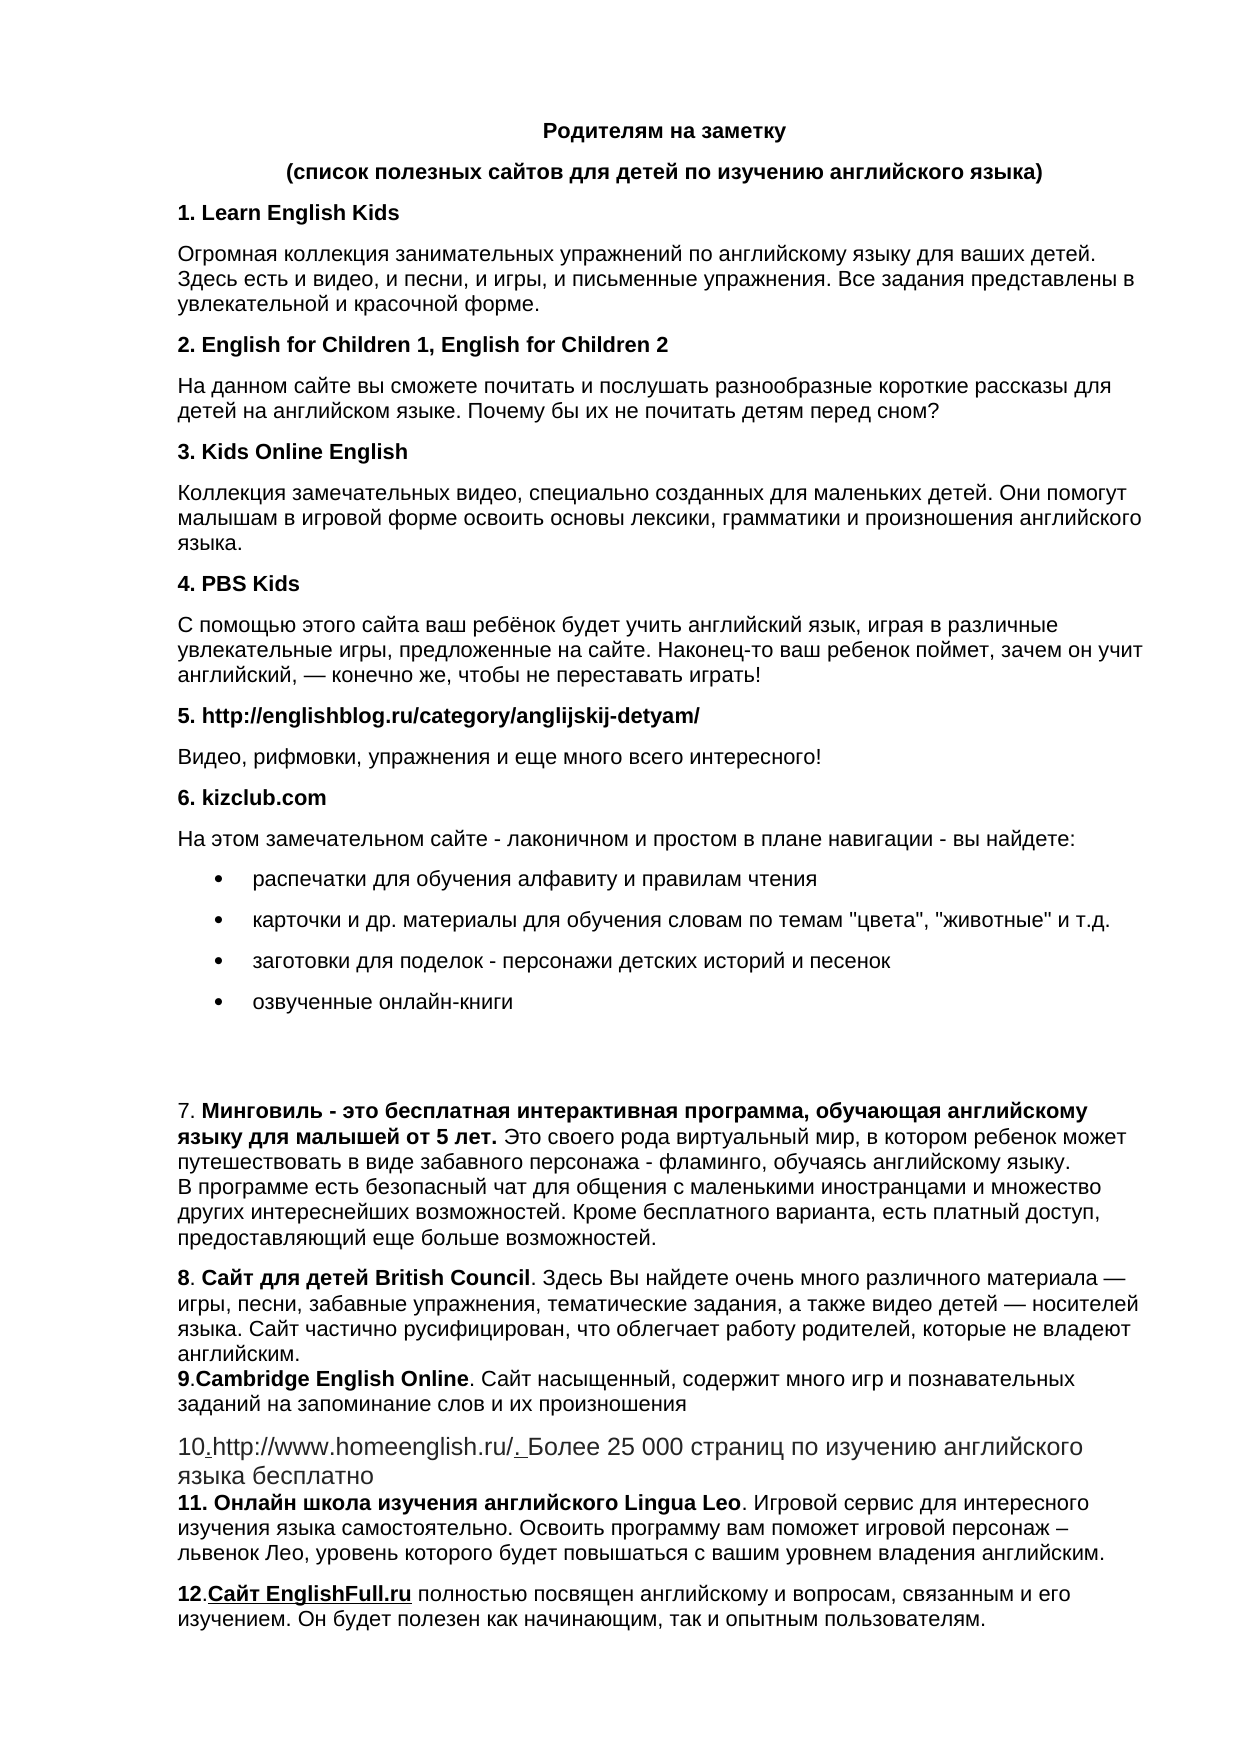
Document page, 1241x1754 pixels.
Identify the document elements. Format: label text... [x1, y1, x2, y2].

text 12.Сайт EnglishFull.ru полностью посвящен английскому и вопросам, связанным и его изучением. Он будет полезен как начинающим, так и опытным пользователям. [177, 1581, 1152, 1631]
text Огромная коллекция занимательных упражнений по английскому языку для ваших детей. Здесь есть и видео, и песни, и игры, и письменные упражнения. Все задания представлены в увлекательной и красочной форме. [177, 241, 1152, 316]
text 10.http://www.homeenglish.ru/. Более 25 000 страниц по изучению английского языка бесплатно [374, 1432, 1152, 1490]
text На этом замечательном сайте - лаконичном и простом в плане навигации - вы найдете: [177, 825, 1152, 851]
list карточки и др. материалы для обучения словам по темам "цвета", "животные" и т.д. [215, 907, 1152, 932]
text (список полезных сайтов для детей по изучению английского языка) [177, 159, 1152, 184]
text 11. Онлайн школа изучения английского Lingua Leo. Игровой сервис для интересного изучения языка самостоятельно. Освоить программу вам поможет игровой персонаж – львенок Лео, уровень которого будет повышаться с вашим уровнем владения английским. [177, 1490, 1152, 1565]
text 6. kizclub.com [177, 784, 1152, 810]
text 5. http://englishblog.ru/category/anglijskij-detyam/ [177, 703, 1152, 728]
list распечатки для обучения алфавиту и правилам чтения [215, 866, 1152, 891]
list заготовки для поделок - персонажи детских историй и песенок [215, 948, 1152, 973]
text На данном сайте вы сможете почитать и послушать разнообразные короткие рассказы для детей на английском языке. Почему бы их не почитать детям перед сном? [177, 373, 1152, 423]
text 4. PBS Kids [177, 571, 1152, 596]
text Видео, рифмовки, упражнения и еще много всего интересного! [177, 744, 1152, 769]
text 8. Сайт для детей British Council. Здесь Вы найдете очень много различного материала — игры, песни, забавные упражнения, тематические задания, а также видео детей — носителей языка. Сайт частично русифицирован, что облегчает работу родителей, которые не владеют английским. 9.Cambridge English Online. Сайт насыщенный, содержит много игр и познавательных заданий на запоминание слов и их произношения [177, 1265, 1152, 1417]
text 7. Минговиль - это бесплатная интерактивная программа, обучающая английскому языку для малышей от 5 лет. Это своего рода виртуальный мир, в котором ребенок может путешествовать в виде забавного персонажа - фламинго, обучаясь английскому языку. В программе есть безопасный чат для общения с маленькими иностранцами и множество других интереснейших возможностей. Кроме бесплатного варианта, есть платный доступ, предоставляющий еще больше возможностей. [177, 1098, 1152, 1250]
text Коллекция замечательных видео, специально созданных для маленьких детей. Они помогут малышам в игровой форме освоить основы лексики, грамматики и произношения английского языка. [177, 479, 1152, 555]
text 3. Kids Online English [177, 439, 1152, 464]
text 2. English for Children 1, English for Children 2 [177, 332, 1152, 357]
text С помощью этого сайта ваш ребёнок будет учить английский язык, играя в различные увлекательные игры, предложенные на сайте. Наконец-то ваш ребенок поймет, зачем он учит английский, — конечно же, чтобы не переставать играть! [177, 612, 1152, 687]
text 1. Learn English Kids [177, 200, 1152, 225]
list озвученные онлайн-книги [215, 989, 1152, 1014]
text Родителям на заметку [177, 118, 1152, 143]
